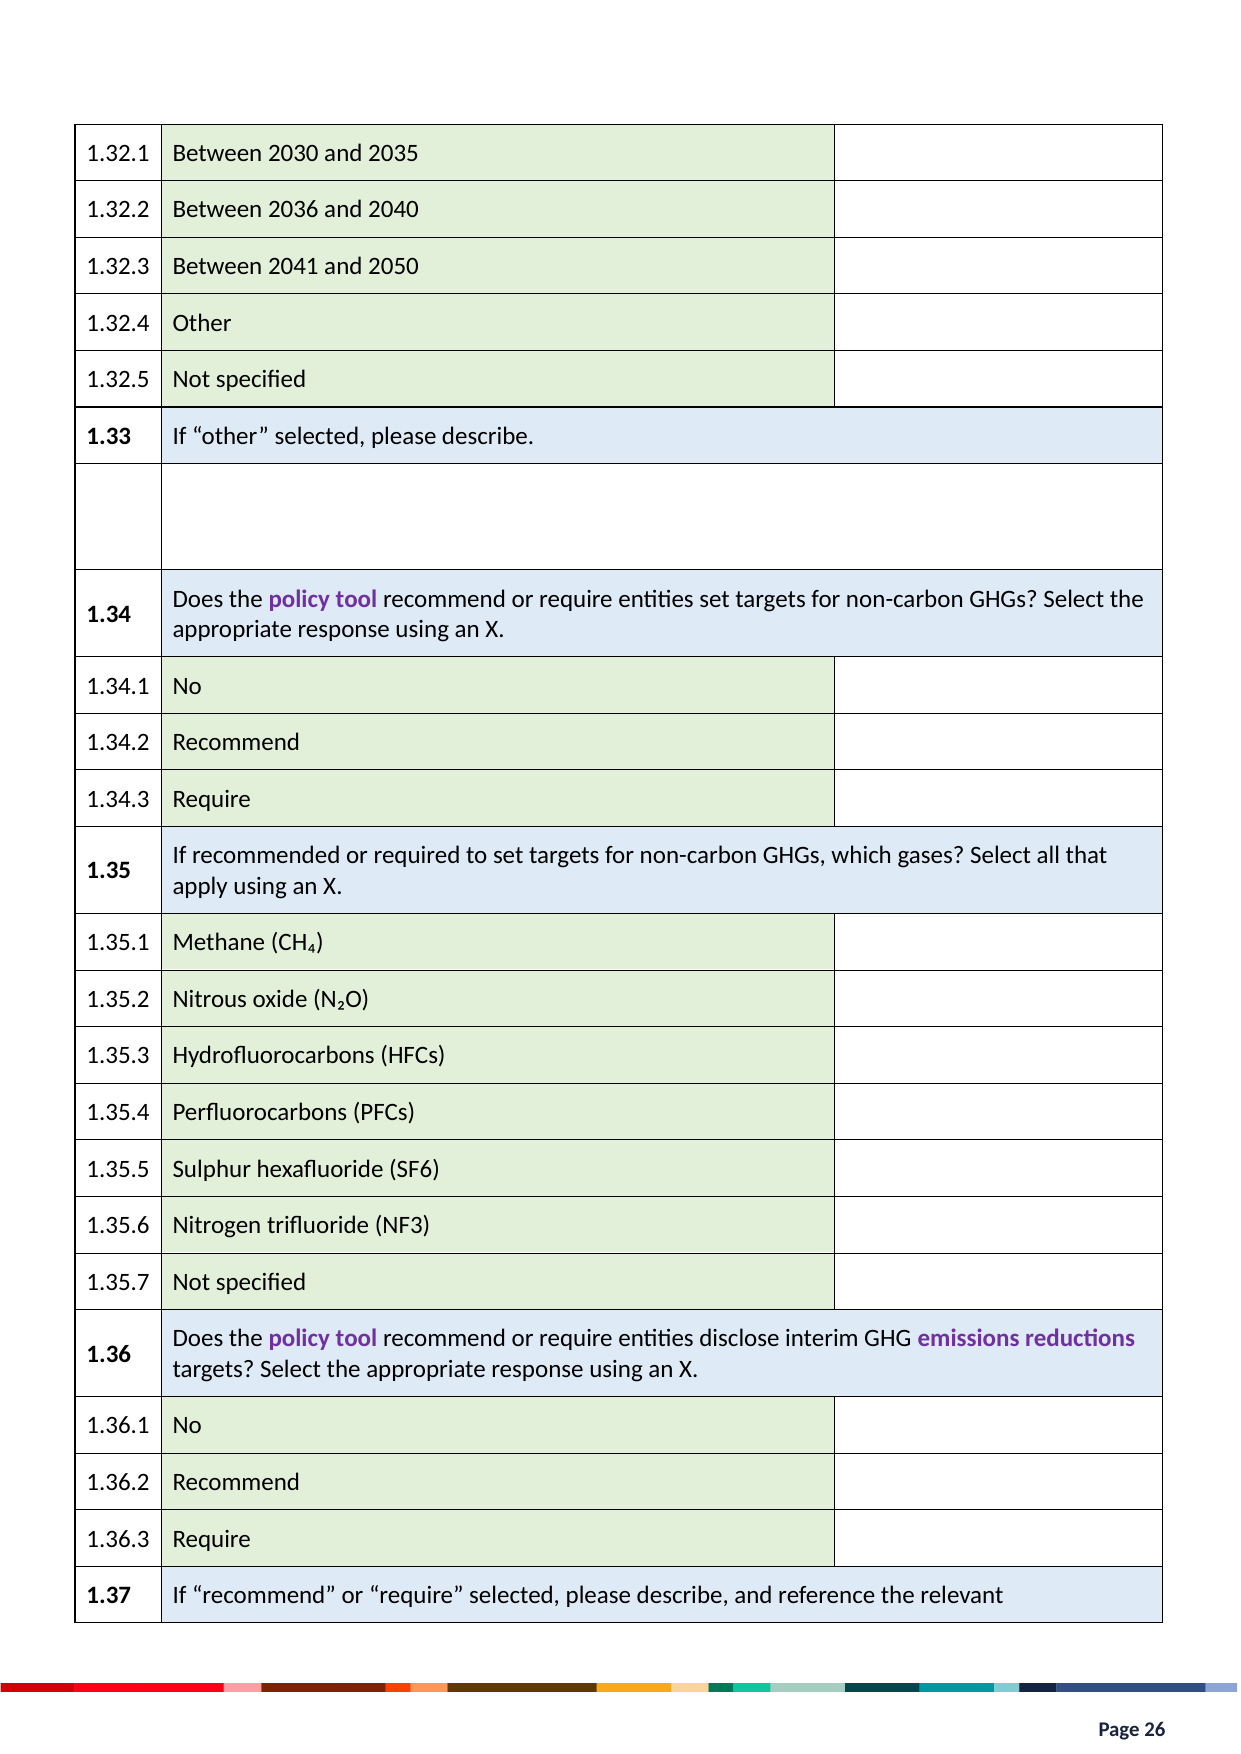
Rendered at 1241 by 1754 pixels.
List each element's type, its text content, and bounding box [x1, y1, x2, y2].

table_cell 1.36.2 [76, 1454, 161, 1509]
table_cell Methane (CH₄) [162, 914, 834, 969]
table_cell [835, 1454, 1162, 1509]
table_cell Require [162, 770, 834, 826]
table_cell 1.32.1 [76, 125, 161, 180]
table_cell 1.34.2 [76, 714, 161, 769]
table_cell [835, 714, 1162, 769]
table_cell [76, 464, 161, 569]
table_cell [162, 464, 1162, 569]
table_cell [835, 657, 1162, 713]
table_cell 1.35.5 [76, 1140, 161, 1196]
table_cell Recommend [162, 1454, 834, 1509]
table_cell Other [162, 294, 834, 350]
table_cell Perfluorocarbons (PFCs) [162, 1084, 834, 1139]
table_cell 1.32.3 [76, 238, 161, 293]
table_cell Recommend [162, 714, 834, 769]
table_cell [835, 1397, 1162, 1453]
table_cell [835, 1197, 1162, 1252]
table_cell [835, 914, 1162, 969]
table_cell [835, 1254, 1162, 1309]
table_cell Between 2036 and 2040 [162, 181, 834, 237]
table_cell 1.34.1 [76, 657, 161, 713]
table_cell 1.35.1 [76, 914, 161, 969]
table_cell 1.32.2 [76, 181, 161, 237]
table_cell If recommended or required to set targets for non-carbon GHGs, which gases? Select all that apply using an X. [162, 827, 1162, 913]
table_cell 1.35.2 [76, 971, 161, 1026]
table_cell [835, 971, 1162, 1026]
table_cell Not specified [162, 351, 834, 406]
table_cell 1.34.3 [76, 770, 161, 826]
table_cell Nitrous oxide (N₂O) [162, 971, 834, 1026]
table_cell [162, 1567, 1162, 1622]
table_cell Hydrofluorocarbons (HFCs) [162, 1027, 834, 1083]
table_cell Between 2041 and 2050 [162, 238, 834, 293]
table_cell [835, 770, 1162, 826]
table_cell Require [162, 1510, 834, 1566]
table_cell [835, 294, 1162, 350]
picture [0, 1683, 1236, 1692]
table_cell 1.36.1 [76, 1397, 161, 1453]
table_cell No [162, 1397, 834, 1453]
table_cell 1.32.5 [76, 351, 161, 406]
table_cell [835, 1027, 1162, 1083]
table_cell Between 2030 and 2035 [162, 125, 834, 180]
table_cell No [162, 657, 834, 713]
table_cell 1.36.3 [76, 1510, 161, 1566]
table_cell 1.33 [76, 408, 161, 463]
table_cell [835, 181, 1162, 237]
table_cell Sulphur hexafluoride (SF6) [162, 1140, 834, 1196]
table_cell 1.35.3 [76, 1027, 161, 1083]
table_cell Does the policy tool recommend or require entities disclose interim GHG emissions reductions targets? Select the appropriate response using an X. [162, 1310, 1162, 1396]
table_cell 1.34 [76, 570, 161, 656]
table_cell If “other” selected, please describe. [162, 408, 1162, 463]
table_cell 1.37 [76, 1567, 161, 1622]
table_cell [835, 1084, 1162, 1139]
table_cell [835, 238, 1162, 293]
table_cell 1.36 [76, 1310, 161, 1396]
table_cell Not specified [162, 1254, 834, 1309]
table_cell [835, 1510, 1162, 1566]
table_cell [835, 125, 1162, 180]
table_cell [835, 351, 1162, 406]
table_cell Nitrogen trifluoride (NF3) [162, 1197, 834, 1252]
table_cell Does the policy tool recommend or require entities set targets for non-carbon GHGs? Select the appropriate response using an X. [162, 570, 1162, 656]
table_cell [835, 1140, 1162, 1196]
table_cell 1.35.4 [76, 1084, 161, 1139]
table_cell 1.35.6 [76, 1197, 161, 1252]
table_cell 1.35.7 [76, 1254, 161, 1309]
table_cell 1.35 [76, 827, 161, 913]
table_cell 1.32.4 [76, 294, 161, 350]
